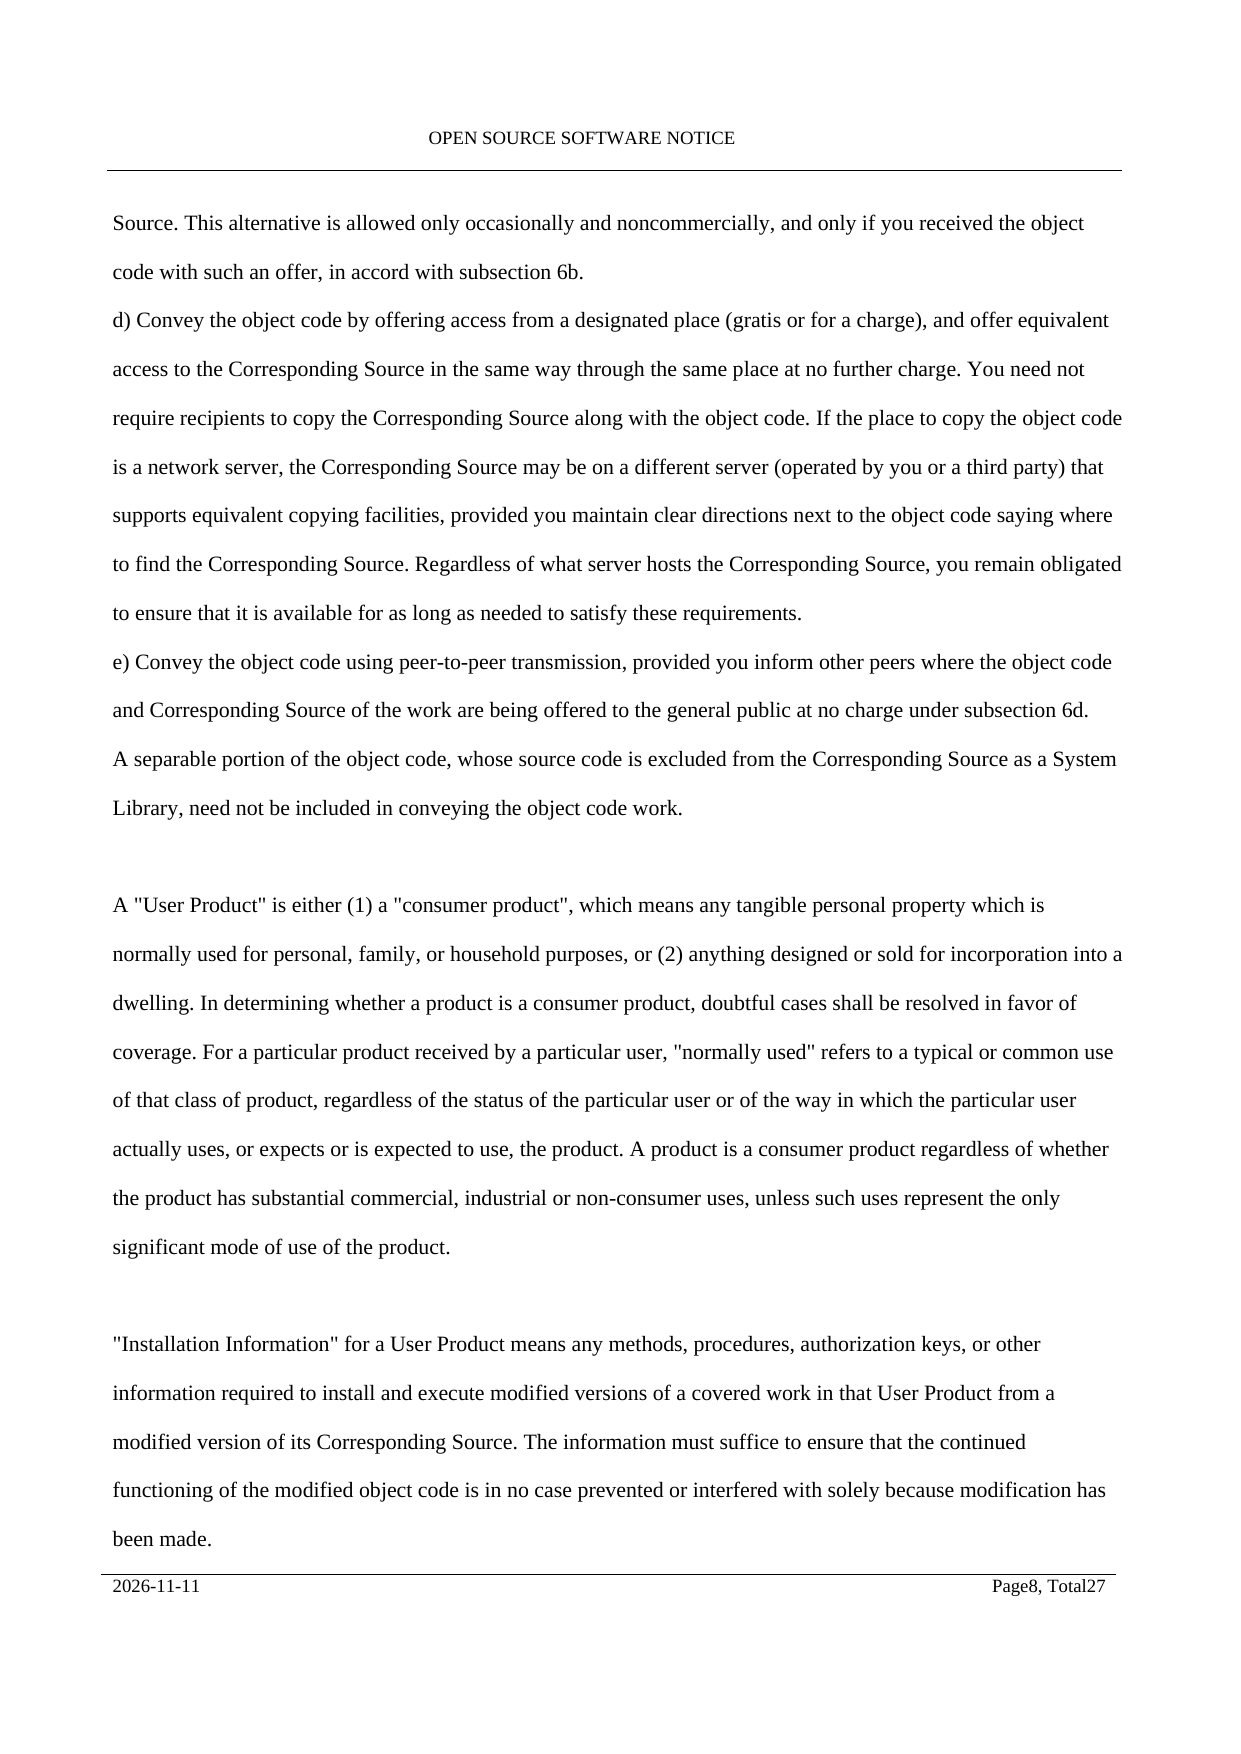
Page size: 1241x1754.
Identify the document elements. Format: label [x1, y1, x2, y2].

text [112, 206, 1128, 1555]
